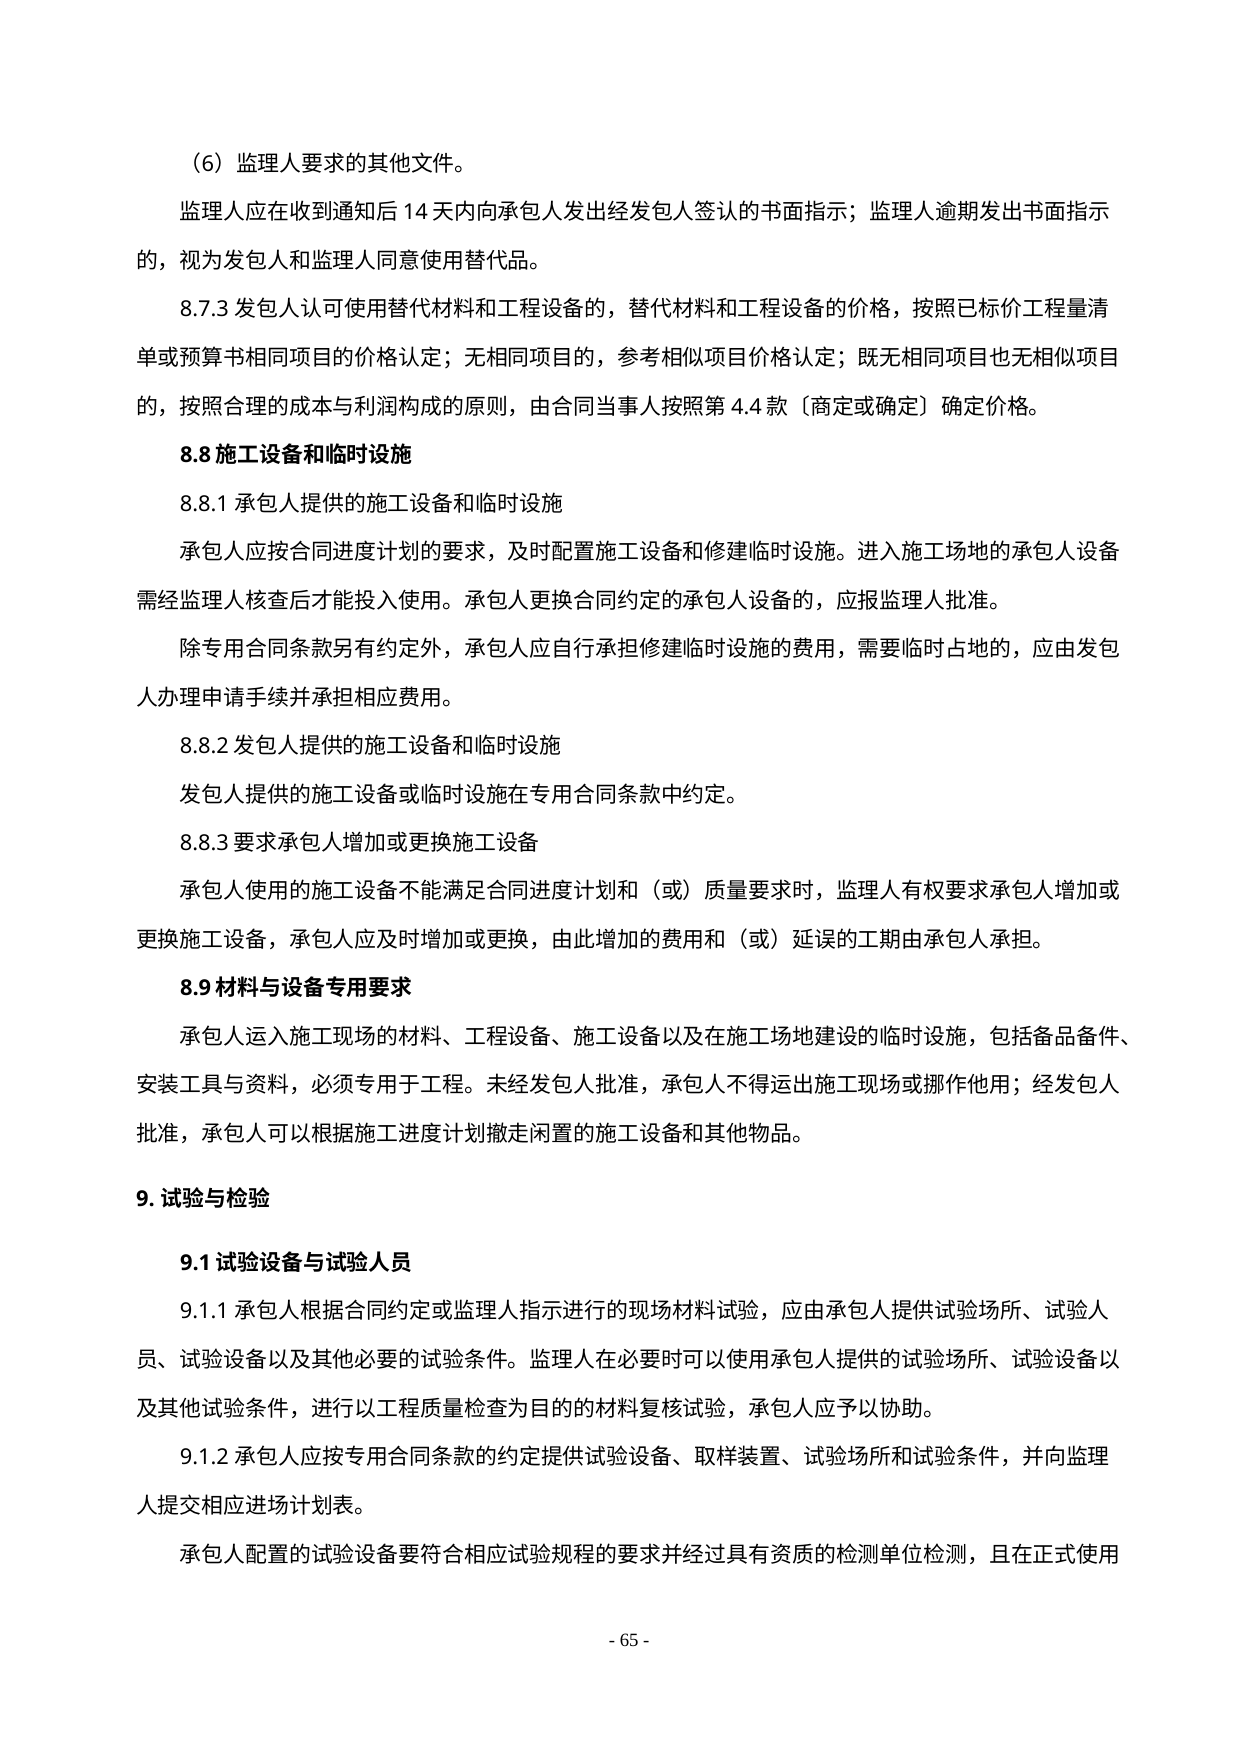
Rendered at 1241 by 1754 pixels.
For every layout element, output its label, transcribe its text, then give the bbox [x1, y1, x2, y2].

text 承包人应按合同进度计划的要求，及时配置施工设备和修建临时设施。进入施工场地的承包人设备需经监理人核查后才能投入使用。承包人更换合同约定的承包人设备的，应报监理人批准。 [136, 534, 1122, 615]
text 8.7.3 发包人认可使用替代材料和工程设备的，替代材料和工程设备的价格，按照已标价工程量清单或预算书相同项目的价格认定；无相同项目的，参考相似项目价格认定；既无相同项目也无相似项目的，按照合理的成本与利润构成的原则，由合同当事人按照第4.4款〔商定或确定〕确定价格。 [136, 291, 1122, 421]
text 9.1.2 承包人应按专用合同条款的约定提供试验设备、取样装置、试验场所和试验条件，并向监理人提交相应进场计划表。 [136, 1439, 1122, 1520]
text （6）监理人要求的其他文件。 [136, 146, 1122, 178]
text 承包人配置的试验设备要符合相应试验规程的要求并经过具有资质的检测单位检测，且在正式使用该试验设备前，需要经过监理人与承包人共同校定。 [136, 1536, 1122, 1569]
text 监理人应在收到通知后14天内向承包人发出经发包人签认的书面指示；监理人逾期发出书面指示的，视为发包人和监理人同意使用替代品。 [136, 194, 1122, 275]
text 8.8.2发包人提供的施工设备和临时设施 [136, 728, 1122, 760]
text 8.8.1 承包人提供的施工设备和临时设施 [136, 485, 1122, 518]
subtitle 9. 试验与检验 [136, 1180, 1122, 1213]
text 除专用合同条款另有约定外，承包人应自行承担修建临时设施的费用，需要临时占地的，应由发包人办理申请手续并承担相应费用。 [136, 631, 1122, 712]
subtitle 8.8施工设备和临时设施 [136, 437, 1122, 469]
text 9.1.1 承包人根据合同约定或监理人指示进行的现场材料试验，应由承包人提供试验场所、试验人员、试验设备以及其他必要的试验条件。监理人在必要时可以使用承包人提供的试验场所、试验设备以及其他试验条件，进行以工程质量检查为目的的材料复核试验，承包人应予以协助。 [136, 1293, 1122, 1423]
text 8.8.3要求承包人增加或更换施工设备 [136, 824, 1122, 857]
subtitle 8.9材料与设备专用要求 [136, 970, 1122, 1002]
text 发包人提供的施工设备或临时设施在专用合同条款中约定。 [136, 776, 1122, 809]
subtitle 9.1试验设备与试验人员 [136, 1245, 1122, 1277]
text 承包人运入施工现场的材料、工程设备、施工设备以及在施工场地建设的临时设施，包括备品备件、安装工具与资料，必须专用于工程。未经发包人批准，承包人不得运出施工现场或挪作他用；经发包人批准，承包人可以根据施工进度计划撤走闲置的施工设备和其他物品。 [136, 1018, 1122, 1148]
text 承包人使用的施工设备不能满足合同进度计划和（或）质量要求时，监理人有权要求承包人增加或更换施工设备，承包人应及时增加或更换，由此增加的费用和（或）延误的工期由承包人承担。 [136, 873, 1122, 954]
